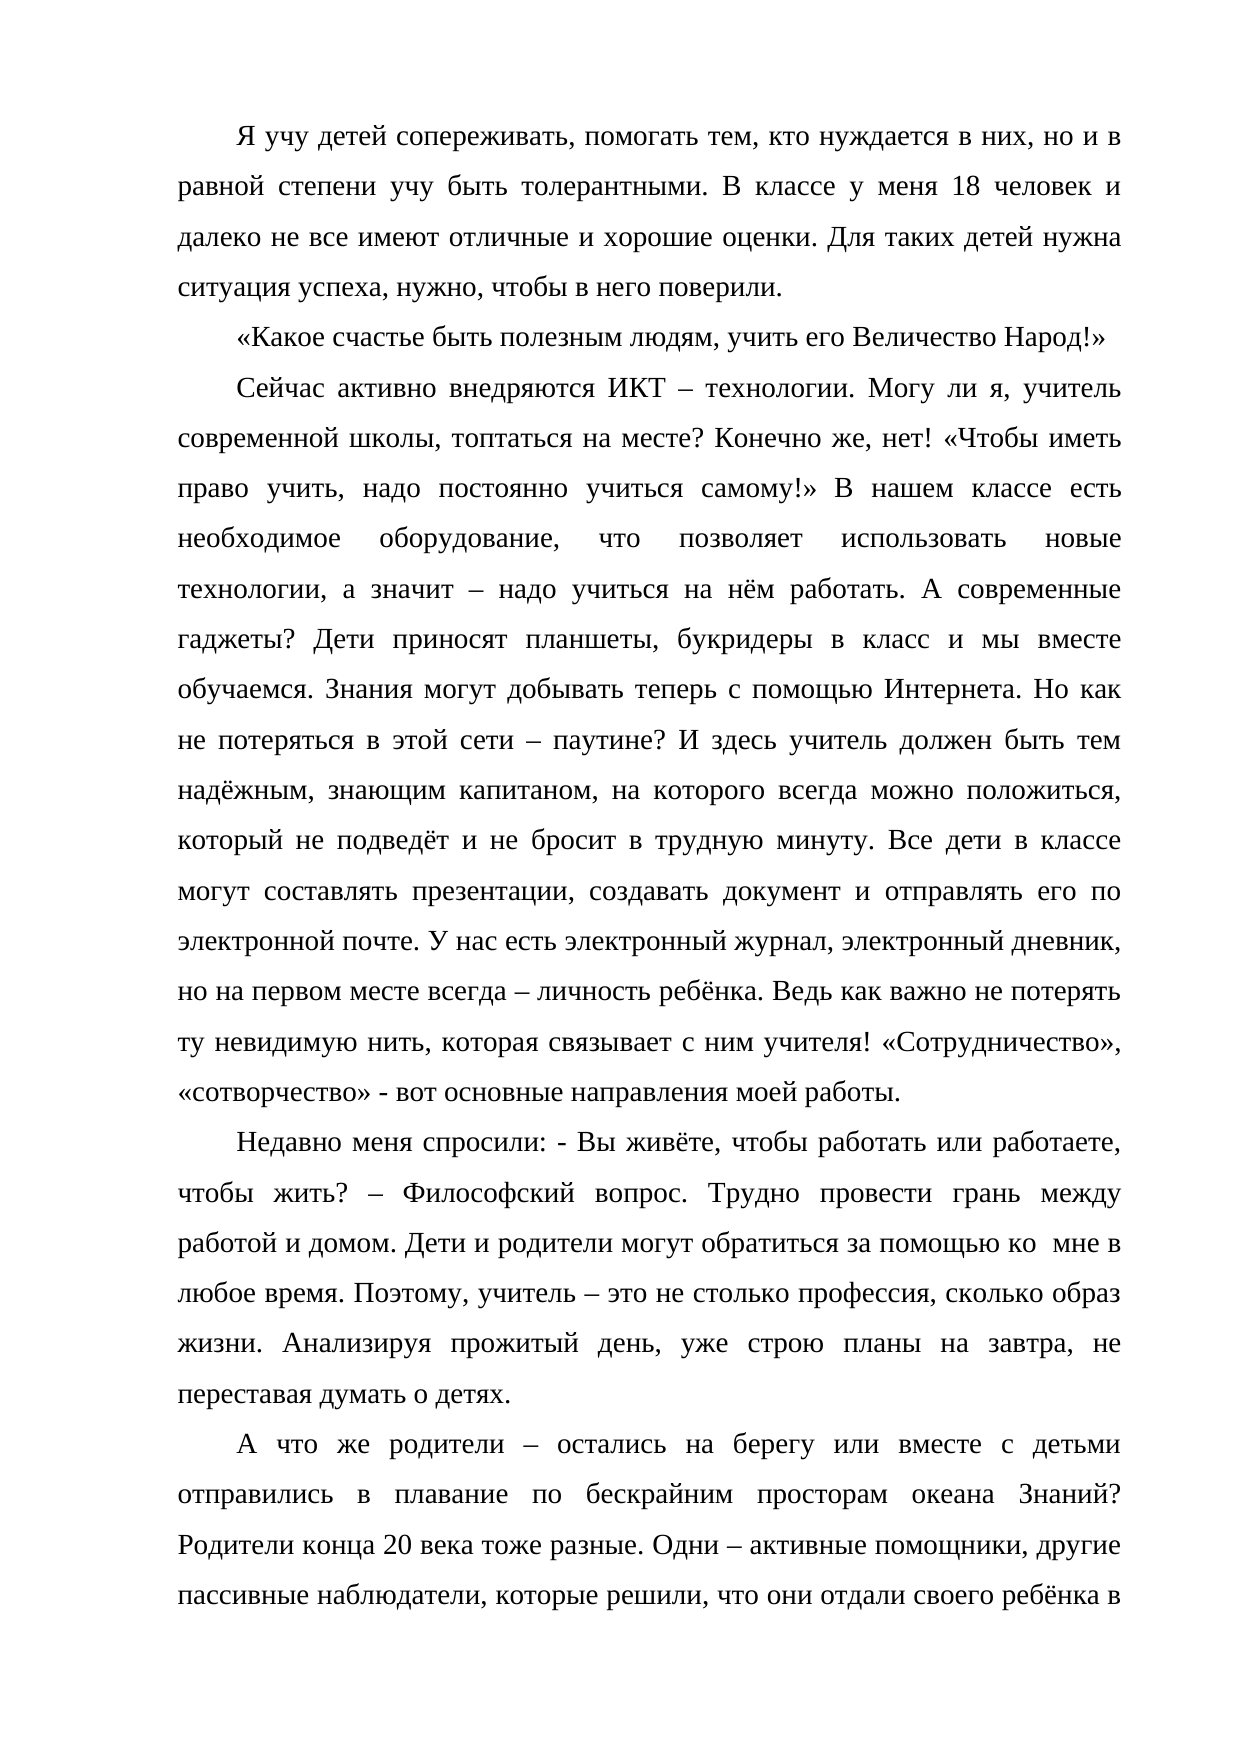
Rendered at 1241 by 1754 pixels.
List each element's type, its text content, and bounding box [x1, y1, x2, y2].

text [177, 1426, 1122, 1611]
text Недавно меня спросили: - Вы живёте, чтобы работать или работаете, чтобы жить? – Философский вопрос. Трудно провести грань между работой и домом. Дети и родители могут обратиться за помощью ко мне в любое время. Поэтому, учитель – это не столько профессия, сколько образ жизни. Анализируя прожитый день, уже строю планы на завтра, не переставая думать о детях. [177, 1124, 1122, 1409]
text Сейчас активно внедряются ИКТ – технологии. Могу ли я, учитель современной школы, топтаться на месте? Конечно же, нет! «Чтобы иметь право учить, надо постоянно учиться самому!» В нашем классе есть необходимое оборудование, что позволяет использовать новые технологии, а значит – надо учиться на нём работать. А современные гаджеты? Дети приносят планшеты, букридеры в класс и мы вместе обучаемся. Знания могут добывать теперь с помощью Интернета. Но как не потеряться в этой сети – паутине? И здесь учитель должен быть тем надёжным, знающим капитаном, на которого всегда можно положиться, который не подведёт и не бросит в трудную минуту. Все дети в классе могут составлять презентации, создавать документ и отправлять его по электронной почте. У нас есть электронный журнал, электронный дневник, но на первом месте всегда – личность ребёнка. Ведь как важно не потерять ту невидимую нить, которая связывает с ним учителя! «Сотрудничество», «сотворчество» - вот основные направления моей работы. [177, 370, 1122, 1108]
text Я учу детей сопереживать, помогать тем, кто нуждается в них, но и в равной степени учу быть толерантными. В классе у меня 18 человек и далеко не все имеют отличные и хорошие оценки. Для таких детей нужна ситуация успеха, нужно, чтобы в него поверили. [177, 118, 1122, 303]
text «Какое счастье быть полезным людям, учить его Величество Народ!» [177, 319, 1122, 353]
